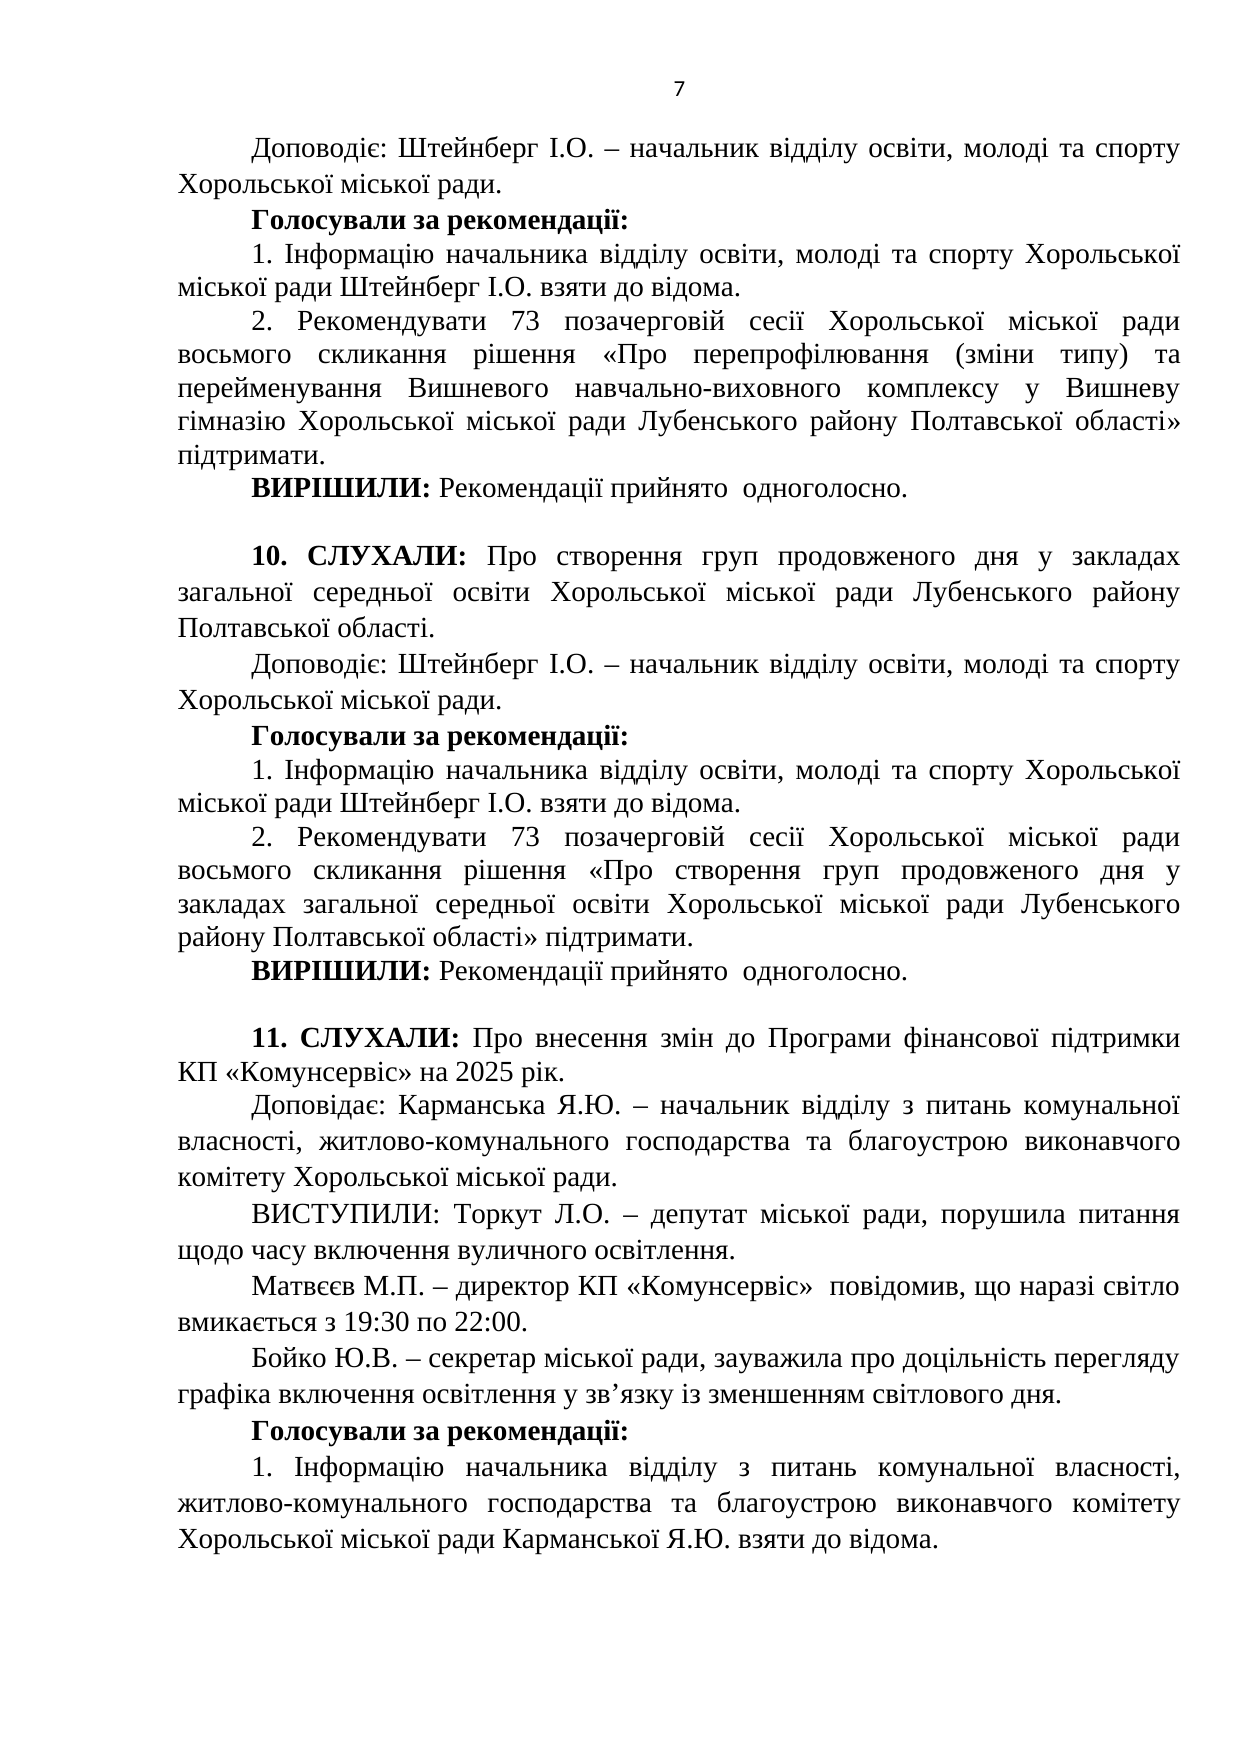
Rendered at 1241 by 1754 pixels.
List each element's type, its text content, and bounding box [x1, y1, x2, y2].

text 1. Інформацію начальника відділу освіти, молоді та спорту Хорольської міської ради Штейнберг І.О. взяти до відома. [177, 752, 1181, 819]
text Матвєєв М.П. – директор КП «Комунсервіс» повідомив, що наразі світло вмикається з 19:30 по 22:00. [177, 1268, 1181, 1338]
text 11. СЛУХАЛИ: Про внесення змін до Програми фінансової підтримки КП «Комунсервіс» на 2025 рік. [177, 1020, 1181, 1087]
text 10. СЛУХАЛИ: Про створення груп продовженого дня у закладах загальної середньої освіти Хорольської міської ради Лубенського району Полтавської області. [177, 538, 1181, 643]
text Доповодіє: Штейнберг І.О. – начальник відділу освіти, молоді та спорту Хорольської міської ради. [177, 130, 1181, 199]
text ВИРІШИЛИ: Рекомендації прийнято одноголосно. [177, 953, 1181, 987]
text Голосували за рекомендації: [177, 718, 1181, 752]
text Доповідає: Карманська Я.Ю. – начальник відділу з питань комунальної власності, житлово-комунального господарства та благоустрою виконавчого комітету Хорольської міської ради. [177, 1087, 1181, 1193]
text 2. Рекомендувати 73 позачерговій сесії Хорольської міської ради восьмого скликання рішення «Про перепрофілювання (зміни типу) та перейменування Вишневого навчально-виховного комплексу у Вишневу гімназію Хорольської міської ради Лубенського району Полтавської області» підтримати. [177, 303, 1181, 471]
text Доповодіє: Штейнберг І.О. – начальник відділу освіти, молоді та спорту Хорольської міської ради. [177, 646, 1181, 716]
text Бойко Ю.В. – секретар міської ради, зауважила про доцільність перегляду графіка включення освітлення у зв’язку із зменшенням світлового дня. [177, 1340, 1181, 1410]
text 1. Інформацію начальника відділу освіти, молоді та спорту Хорольської міської ради Штейнберг І.О. взяти до відома. [177, 236, 1181, 303]
text ВИСТУПИЛИ: Торкут Л.О. – депутат міської ради, порушила питання щодо часу включення вуличного освітлення. [177, 1196, 1181, 1265]
text 1. Інформацію начальника відділу з питань комунальної власності, житлово-комунального господарства та благоустрою виконавчого комітету Хорольської міської ради Карманської Я.Ю. взяти до відома. [177, 1449, 1181, 1554]
text Голосували за рекомендації: [177, 202, 1181, 236]
text 2. Рекомендувати 73 позачерговій сесії Хорольської міської ради восьмого скликання рішення «Про створення груп продовженого дня у закладах загальної середньої освіти Хорольської міської ради Лубенського району Полтавської області» підтримати. [177, 819, 1181, 953]
text Голосували за рекомендації: [177, 1413, 1181, 1446]
text ВИРІШИЛИ: Рекомендації прийнято одноголосно. [177, 471, 1181, 504]
